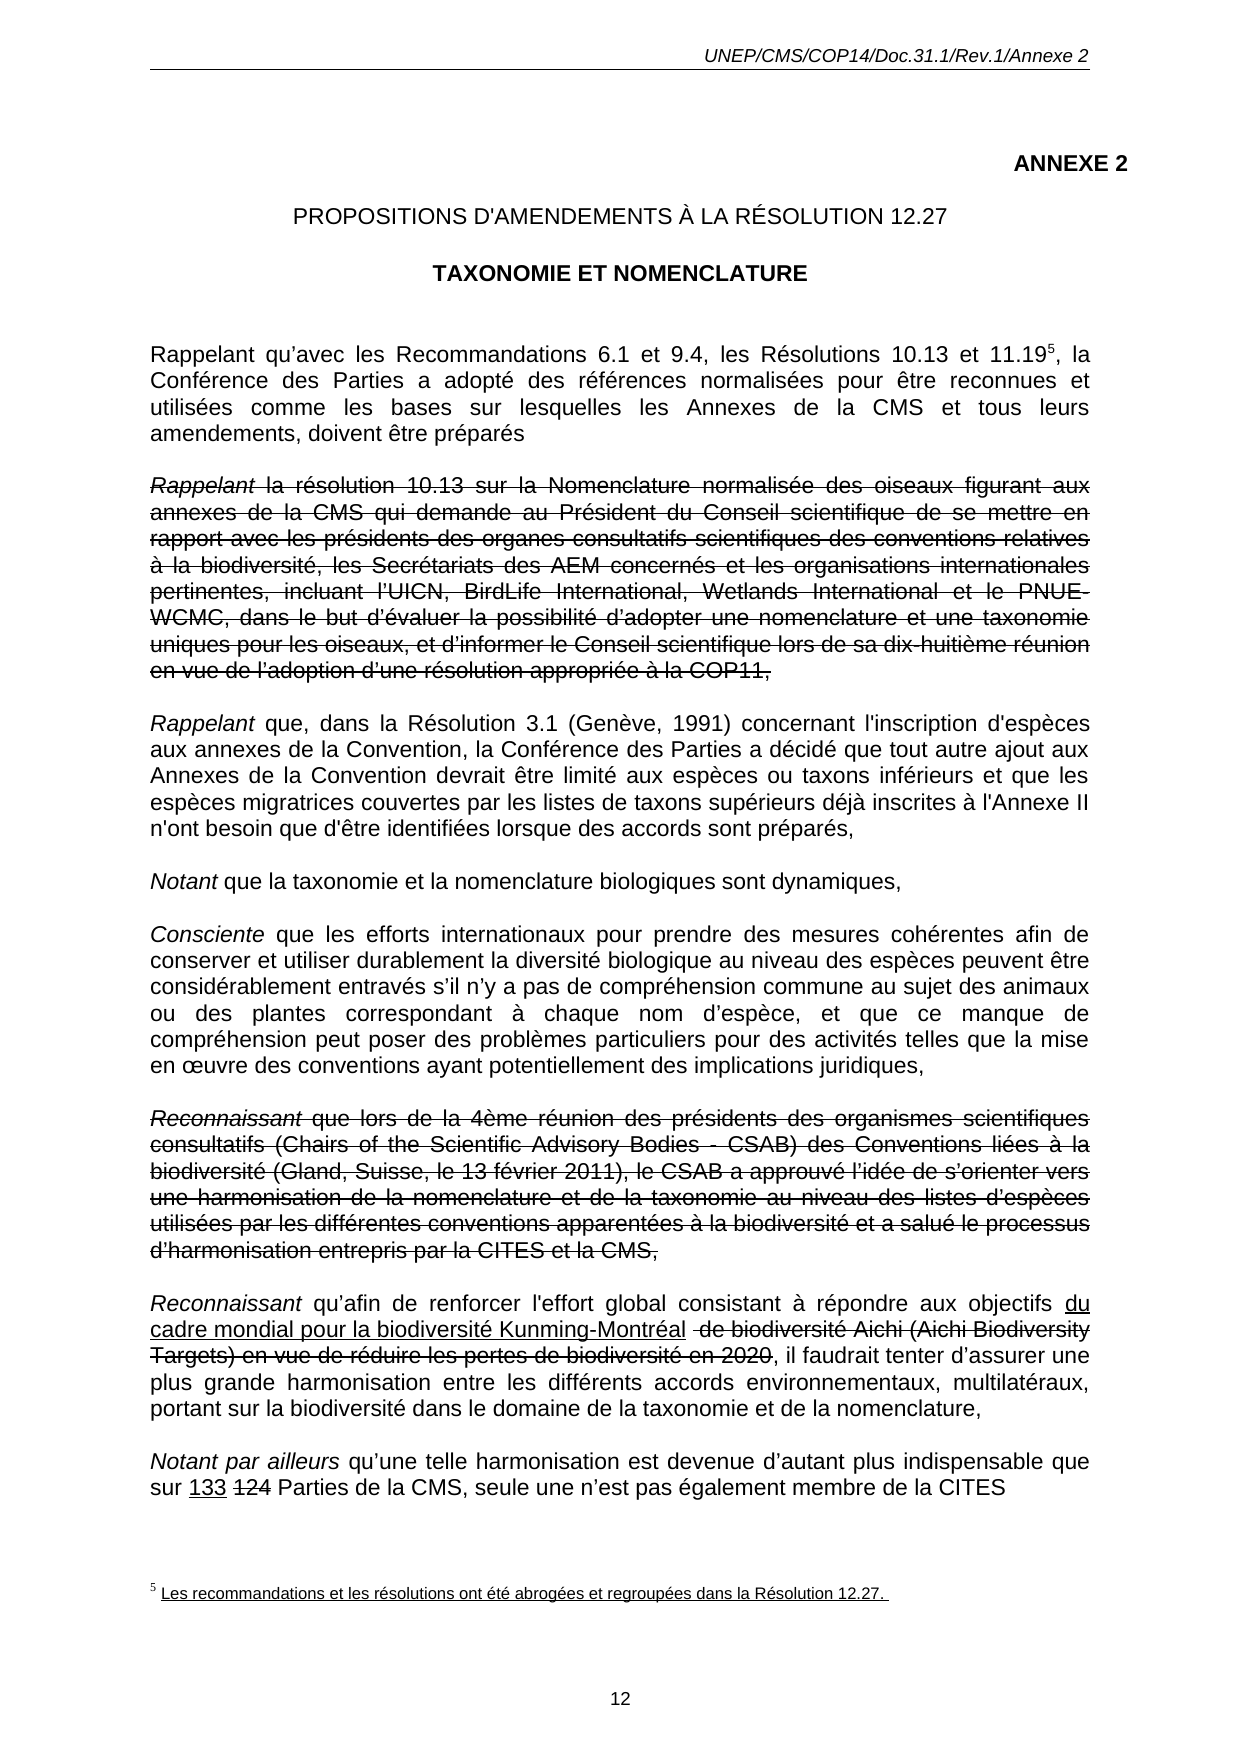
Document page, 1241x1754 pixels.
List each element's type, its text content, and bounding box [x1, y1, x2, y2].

text Notant par ailleurs qu’une telle harmonisation est devenue d’autant plus indispensable que sur 133 124 Parties de la CMS, seule une n’est pas également membre de la CITES [150, 1448, 1090, 1500]
list Annexe 2 [150, 150, 1128, 176]
text Reconnaissant qu’afin de renforcer l'effort global consistant à répondre aux objectifs du cadre mondial pour la biodiversité Kunming-Montréal de biodiversité Aichi (Aichi Biodiversity Targets) en vue de réduire les pertes de biodiversité en 2020, il faudrait tenter d’assurer une plus grande harmonisation entre les différents accords environnementaux, multilatéraux, portant sur la biodiversité dans le domaine de la taxonomie et de la nomenclature, [150, 1289, 1090, 1421]
text Rappelant qu’avec les Recommandations 6.1 et 9.4, les Résolutions 10.13 et 11.19, la Conférence des Parties a adopté des références normalisées pour être reconnues et utilisées comme les bases sur lesquelles les Annexes de la CMS et tous leurs amendements, doivent être préparés [150, 341, 1090, 446]
text Notant que la taxonomie et la nomenclature biologiques sont dynamiques, [150, 868, 1090, 894]
list PROPOSITIONS D'AMENDEMENTS À LA RÉSOLUTION 12.27 [150, 203, 1090, 229]
text Reconnaissant que lors de la 4ème réunion des présidents des organismes scientifiques consultatifs (Chairs of the Scientific Advisory Bodies - CSAB) des Conventions liées à la biodiversité (Gland, Suisse, le 13 février 2011), le CSAB a approuvé l’idée de s’orienter vers une harmonisation de la nomenclature et de la taxonomie au niveau des listes d’espèces utilisées par les différentes conventions apparentées à la biodiversité et a salué le processus d’harmonisation entrepris par la CITES et la CMS, [150, 1226, 1090, 1263]
text Consciente que les efforts internationaux pour prendre des mesures cohérentes afin de conserver et utiliser durablement la diversité biologique au niveau des espèces peuvent être considérablement entravés s’il n’y a pas de compréhension commune au sujet des animaux ou des plantes correspondant à chaque nom d’espèce, et que ce manque de compréhension peut poser des problèmes particuliers pour des activités telles que la mise en œuvre des conventions ayant potentiellement des implications juridiques, [150, 921, 1090, 1079]
text TAXONOMIE ET NOMENCLATURE [150, 260, 1090, 286]
text Rappelant que, dans la Résolution 3.1 (Genève, 1991) concernant l'inscription d'espèces aux annexes de la Convention, la Conférence des Parties a décidé que tout autre ajout aux Annexes de la Convention devrait être limité aux espèces ou taxons inférieurs et que les espèces migratrices couvertes par les listes de taxons supérieurs déjà inscrites à l'Annexe II n'ont besoin que d'être identifiées lorsque des accords sont préparés, [150, 710, 1090, 841]
